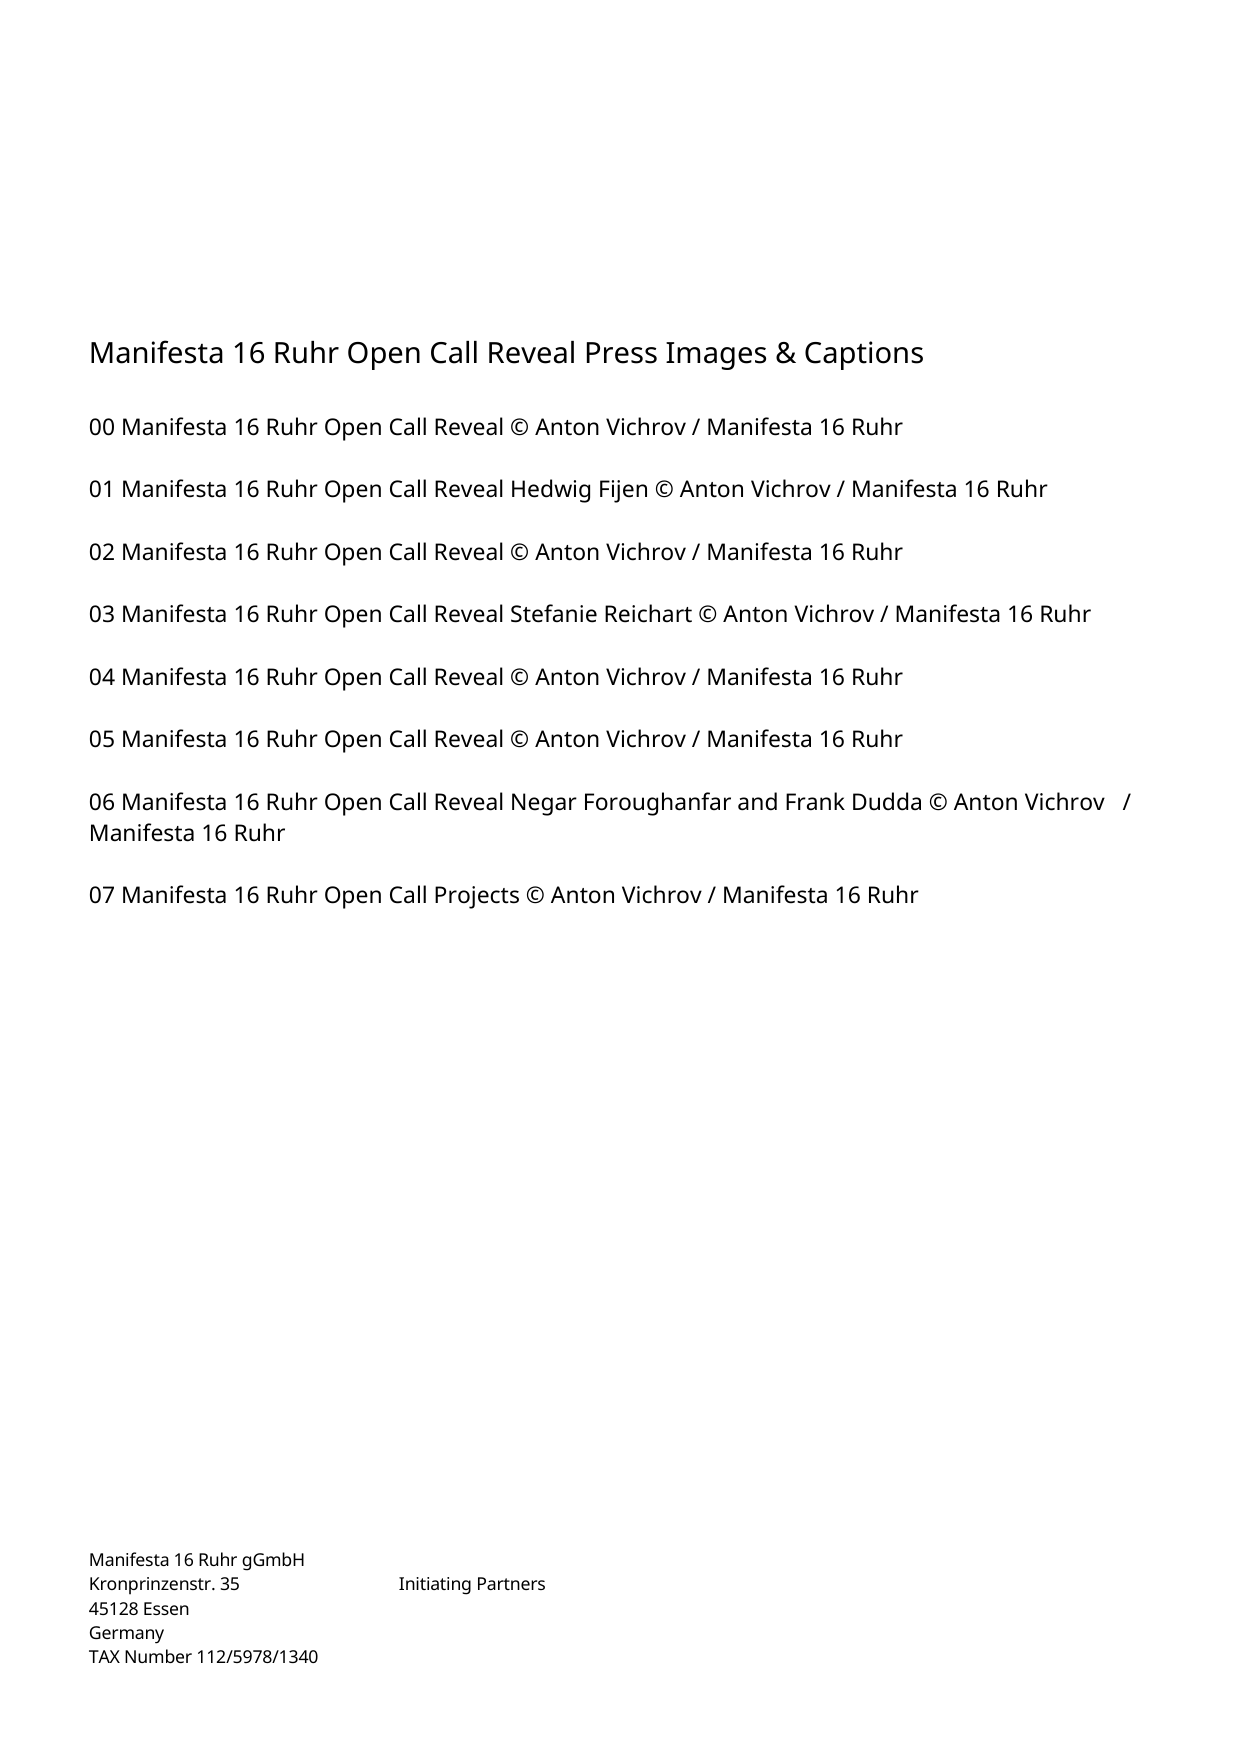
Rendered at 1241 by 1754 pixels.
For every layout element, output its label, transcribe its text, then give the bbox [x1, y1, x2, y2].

text 04 Manifesta 16 Ruhr Open Call Reveal © Anton Vichrov / Manifesta 16 Ruhr [89, 661, 1152, 692]
text 00 Manifesta 16 Ruhr Open Call Reveal © Anton Vichrov / Manifesta 16 Ruhr [89, 411, 1152, 442]
text 05 Manifesta 16 Ruhr Open Call Reveal © Anton Vichrov / Manifesta 16 Ruhr [89, 723, 1152, 754]
text 03 Manifesta 16 Ruhr Open Call Reveal Stefanie Reichart © Anton Vichrov / Manifesta 16 Ruhr [89, 598, 1152, 629]
text Manifesta 16 Ruhr Open Call Reveal Press Images & Captions [89, 333, 974, 372]
text 01 Manifesta 16 Ruhr Open Call Reveal Hedwig Fijen © Anton Vichrov / Manifesta 16 Ruhr [89, 473, 1152, 504]
text 07 Manifesta 16 Ruhr Open Call Projects © Anton Vichrov / Manifesta 16 Ruhr [89, 879, 1152, 911]
text 02 Manifesta 16 Ruhr Open Call Reveal © Anton Vichrov / Manifesta 16 Ruhr [89, 536, 1152, 567]
text 06 Manifesta 16 Ruhr Open Call Reveal Negar Foroughanfar and Frank Dudda © Anton Vichrov / Manifesta 16 Ruhr [89, 786, 1152, 848]
